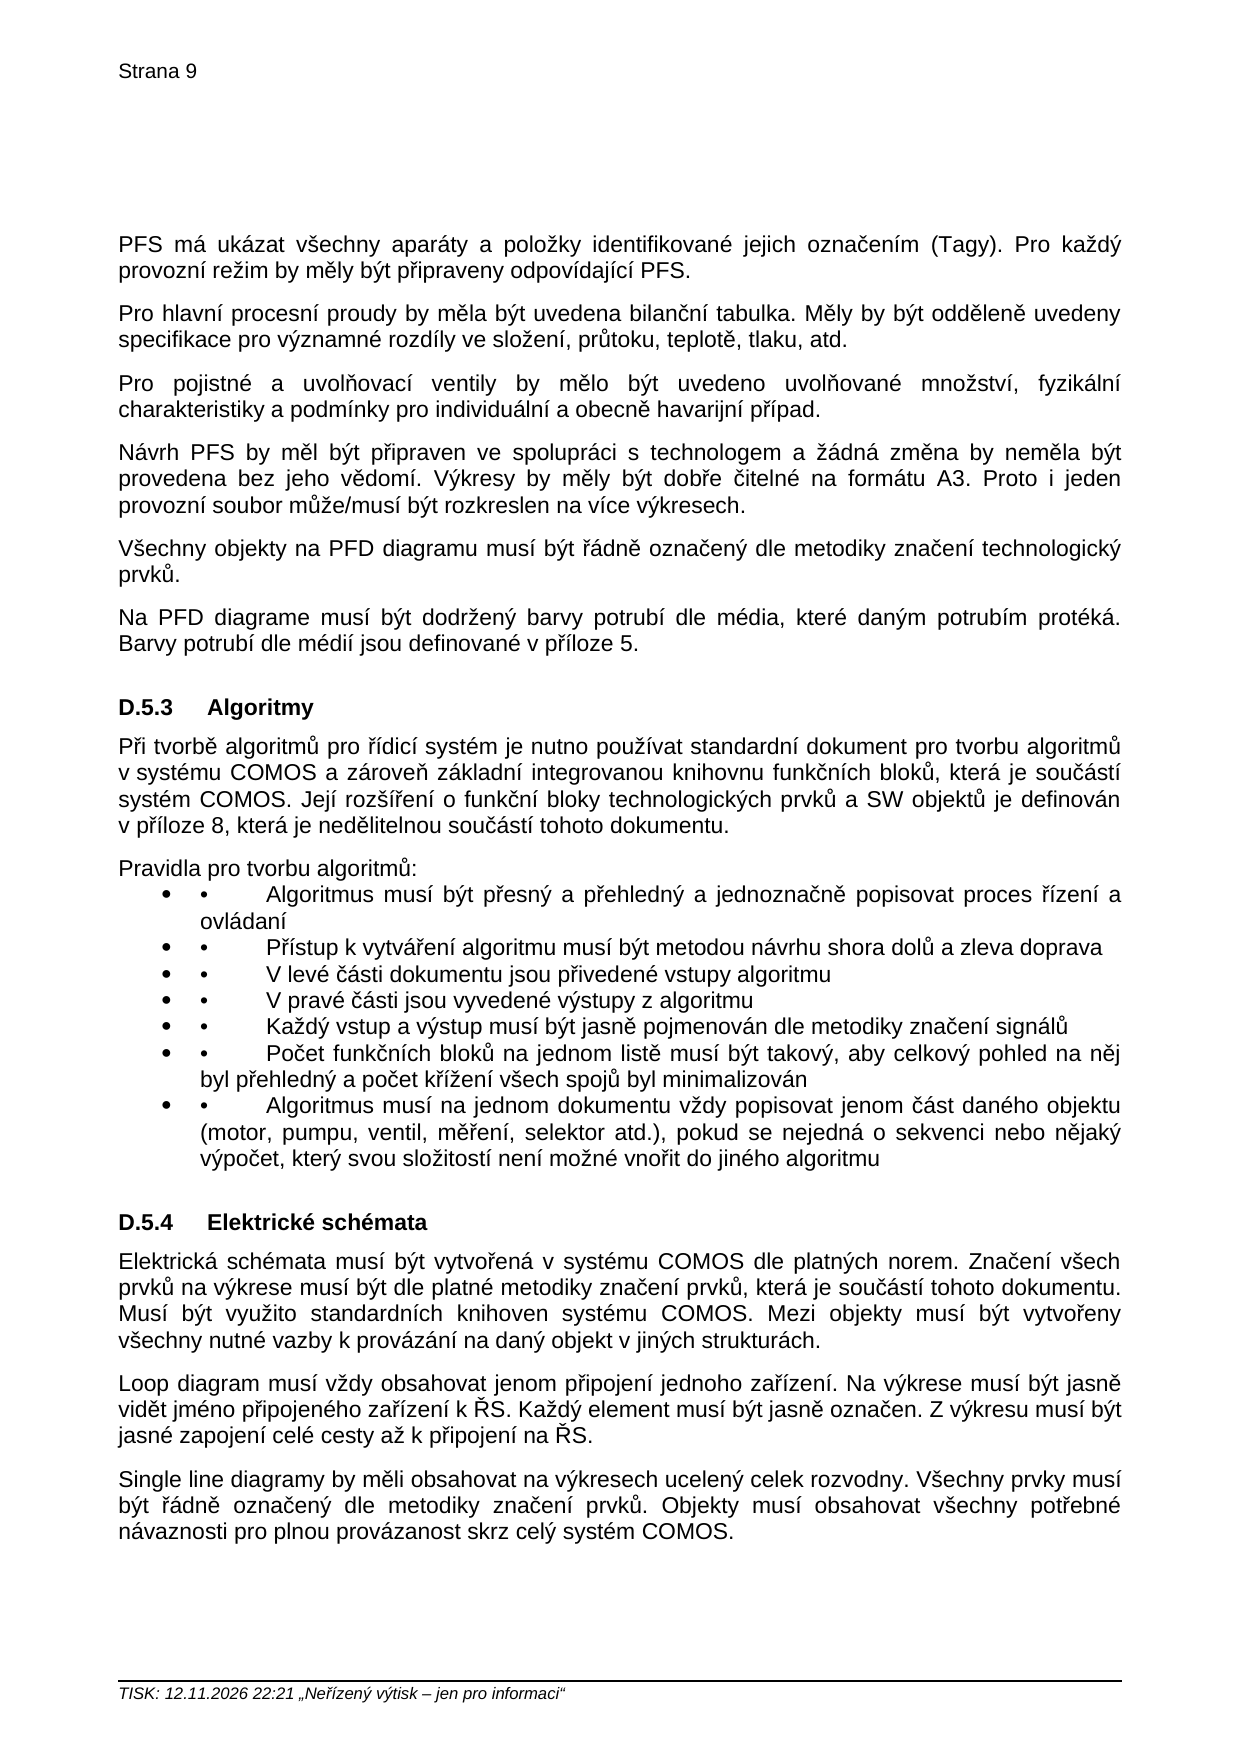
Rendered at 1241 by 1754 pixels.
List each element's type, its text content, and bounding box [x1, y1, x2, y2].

text • Přístup k vytváření algoritmu musí být metodou návrhu shora dolů a zleva doprava [162, 934, 1122, 961]
text • V pravé části jsou vyvedené výstupy z algoritmu [162, 987, 1122, 1013]
text Elektrická schémata musí být vytvořená v systému COMOS dle platných norem. Značení všech prvků na výkrese musí být dle platné metodiky značení prvků, která je součástí tohoto dokumentu. Musí být využito standardních knihoven systému COMOS. Mezi objekty musí být vytvořeny všechny nutné vazby k provázání na daný objekt v jiných strukturách. [118, 1248, 1122, 1353]
text • Každý vstup a výstup musí být jasně pojmenován dle metodiky značení signálů [162, 1013, 1122, 1039]
text Všechny objekty na PFD diagramu musí být řádně označený dle metodiky značení technologický prvků. [118, 534, 1122, 587]
text • V levé části dokumentu jsou přivedené vstupy algoritmu [162, 961, 1122, 987]
text Při tvorbě algoritmů pro řídicí systém je nutno používat standardní dokument pro tvorbu algoritmů v systému COMOS a zároveň základní integrovanou knihovnu funkčních bloků, která je součástí systém COMOS. Její rozšíření o funkční bloky technologických prvků a SW objektů je definován v příloze 8, která je nedělitelnou součástí tohoto dokumentu. [118, 733, 1122, 838]
text PFS má ukázat všechny aparáty a položky identifikované jejich označením (Tagy). Pro každý provozní režim by měly být připraveny odpovídající PFS. [118, 231, 1122, 283]
text Elektrické schémata [118, 1209, 1122, 1235]
text • Počet funkčních bloků na jednom listě musí být takový, aby celkový pohled na něj byl přehledný a počet křížení všech spojů byl minimalizován [162, 1039, 1122, 1092]
text Pravidla pro tvorbu algoritmů: [118, 855, 1122, 881]
text Loop diagram musí vždy obsahovat jenom připojení jednoho zařízení. Na výkrese musí být jasně vidět jméno připojeného zařízení k ŘS. Každý element musí být jasně označen. Z výkresu musí být jasné zapojení celé cesty až k připojení na ŘS. [118, 1370, 1122, 1449]
text Návrh PFS by měl být připraven ve spolupráci s technologem a žádná změna by neměla být provedena bez jeho vědomí. Výkresy by měly být dobře čitelné na formátu A3. Proto i jeden provozní soubor může/musí být rozkreslen na více výkresech. [118, 439, 1122, 518]
text Single line diagramy by měli obsahovat na výkresech ucelený celek rozvodny. Všechny prvky musí být řádně označený dle metodiky značení prvků. Objekty musí obsahovat všechny potřebné návaznosti pro plnou provázanost skrz celý systém COMOS. [118, 1466, 1122, 1544]
text • Algoritmus musí na jednom dokumentu vždy popisovat jenom část daného objektu (motor, pumpu, ventil, měření, selektor atd.), pokud se nejedná o sekvenci nebo nějaký výpočet, který svou složitostí není možné vnořit do jiného algoritmu [162, 1092, 1122, 1171]
text Pro pojistné a uvolňovací ventily by mělo být uvedeno uvolňované množství, fyzikální charakteristiky a podmínky pro individuální a obecně havarijní případ. [118, 369, 1122, 422]
text Na PFD diagrame musí být dodržený barvy potrubí dle média, které daným potrubím protéká. Barvy potrubí dle médií jsou definované v příloze 5. [118, 604, 1122, 657]
text Algoritmy [118, 694, 1122, 721]
text • Algoritmus musí být přesný a přehledný a jednoznačně popisovat proces řízení a ovládaní [162, 881, 1122, 934]
text Pro hlavní procesní proudy by měla být uvedena bilanční tabulka. Měly by být odděleně uvedeny specifikace pro významné rozdíly ve složení, průtoku, teplotě, tlaku, atd. [118, 300, 1122, 353]
